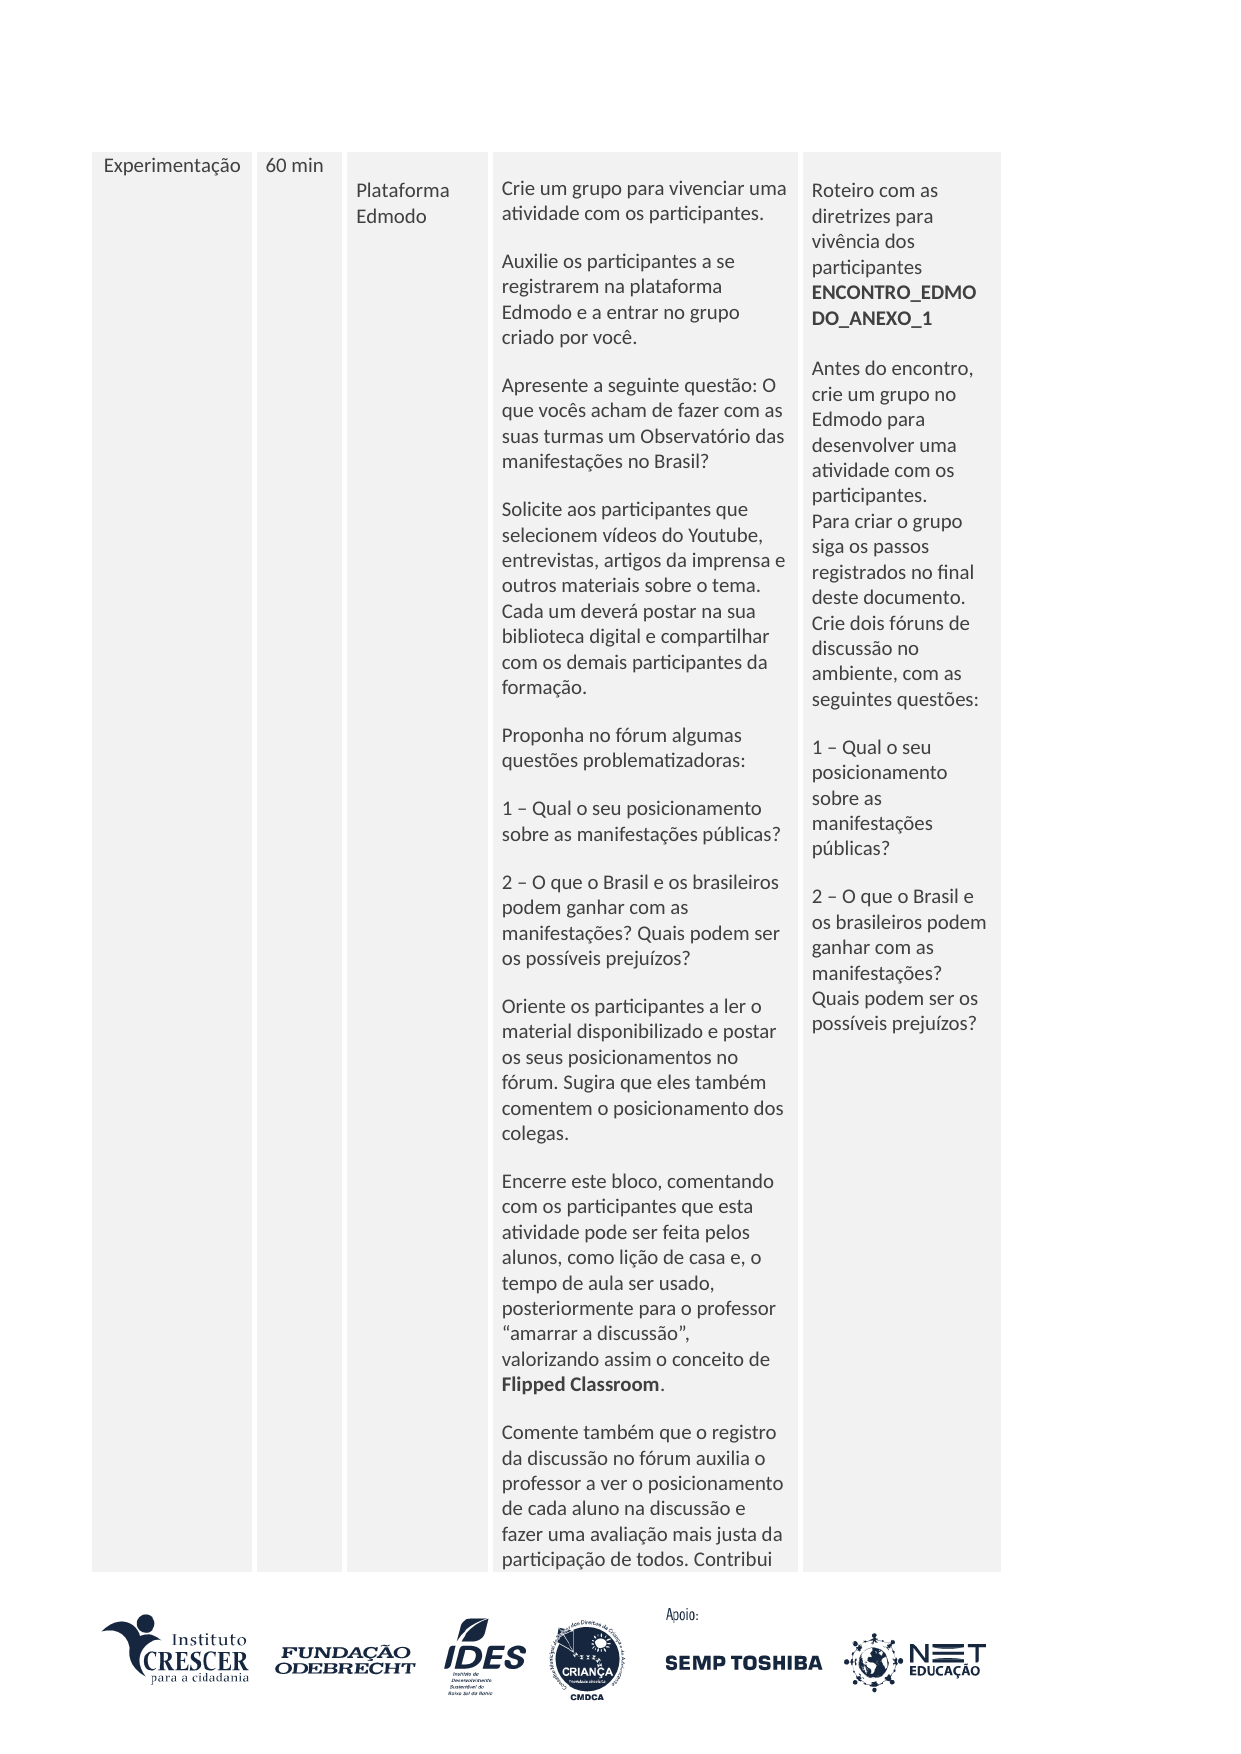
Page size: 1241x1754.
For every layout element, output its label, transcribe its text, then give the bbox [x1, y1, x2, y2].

table_cell Experimentação [92, 152, 252, 1572]
table_cell Plataforma Edmodo [347, 152, 488, 1572]
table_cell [803, 152, 1001, 1572]
table_cell 60 min [257, 152, 342, 1572]
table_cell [493, 152, 798, 1572]
